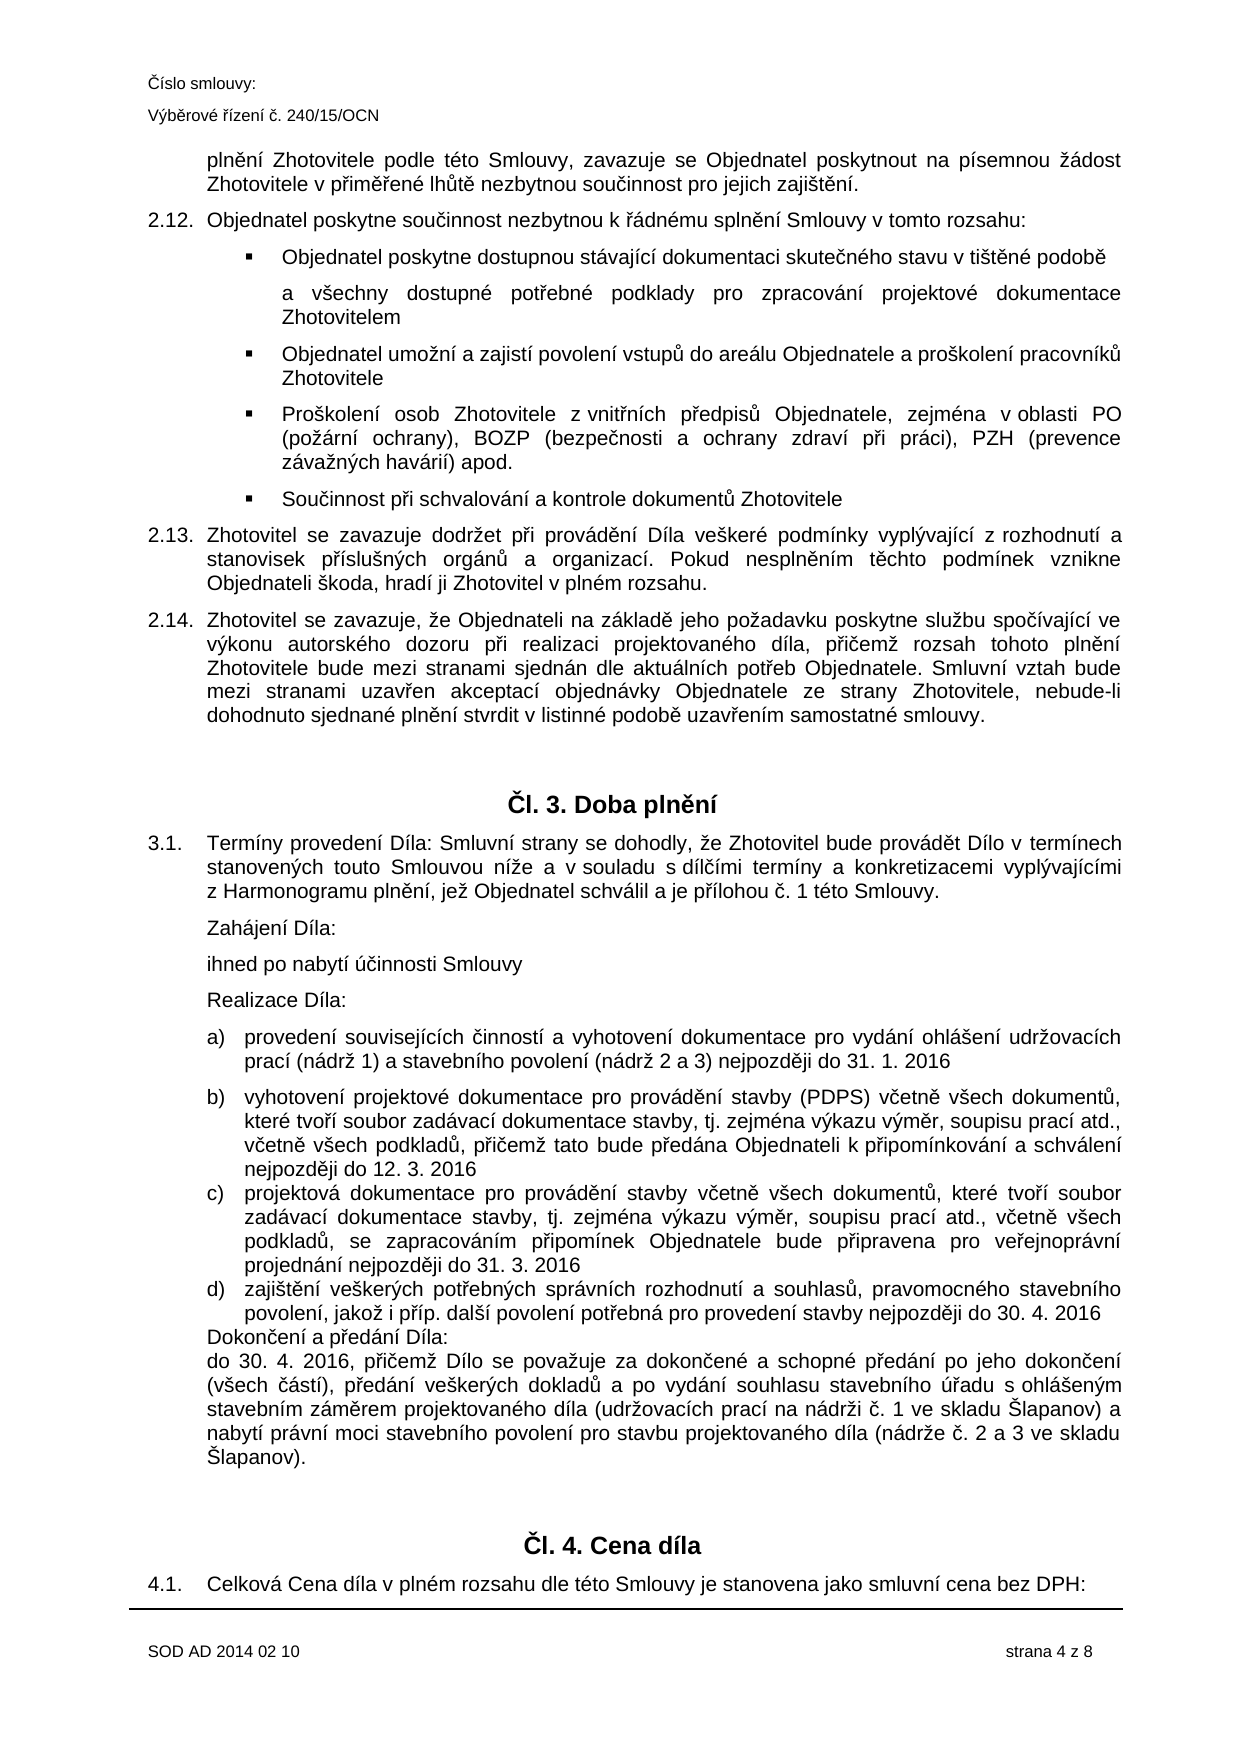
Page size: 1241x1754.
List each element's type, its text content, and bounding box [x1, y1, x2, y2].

list ihned po nabytí účinnosti Smlouvy [207, 952, 1122, 976]
list Součinnost při schvalování a kontrole dokumentů Zhotovitele [244, 486, 1122, 511]
list zajištění veškerých potřebných správních rozhodnutí a souhlasů, pravomocného stavebního povolení, jakož i příp. další povolení potřebná pro provedení stavby nejpozději do 30. 4. 2016 [207, 1277, 1122, 1325]
list Zahájení Díla: [207, 915, 1122, 939]
list Dokončení a předání Díla: [207, 1325, 1122, 1349]
list a všechny dostupné potřebné podklady pro zpracování projektové dokumentace Zhotovitelem [282, 281, 1122, 329]
text Objednatel poskytne součinnost nezbytnou k řádnému splnění Smlouvy v tomto rozsahu: [148, 208, 1122, 232]
list Realizace Díla: [207, 988, 1122, 1012]
list do 30. 4. 2016, přičemž Dílo se považuje za dokončené a schopné předání po jeho dokončení (všech částí), předání veškerých dokladů a po vydání souhlasu stavebního úřadu s ohlášeným stavebním záměrem projektovaného díla (udržovacích prací na nádrži č. 1 ve skladu Šlapanov) a nabytí právní moci stavebního povolení pro stavbu projektovaného díla (nádrže č. 2 a 3 ve skladu Šlapanov). [207, 1349, 1122, 1468]
text Doba plnění [102, 790, 1122, 818]
text Termíny provedení Díla: Smluvní strany se dohodly, že Zhotovitel bude provádět Dílo v termínech stanovených touto Smlouvou níže a v souladu s dílčími termíny a konkretizacemi vyplývajícími z Harmonogramu plnění, jež Objednatel schválil a je přílohou č. 1 této Smlouvy. [148, 831, 1122, 903]
list Proškolení osob Zhotovitele z vnitřních předpisů Objednatele, zejména v oblasti PO (požární ochrany), BOZP (bezpečnosti a ochrany zdraví při práci), PZH (prevence závažných havárií) apod. [244, 402, 1122, 474]
list projektová dokumentace pro provádění stavby včetně všech dokumentů, které tvoří soubor zadávací dokumentace stavby, tj. zejména výkazu výměr, soupisu prací atd., včetně všech podkladů, se zapracováním připomínek Objednatele bude připravena pro veřejnoprávní projednání nejpozději do 31. 3. 2016 [207, 1181, 1122, 1277]
text Zhotovitel se zavazuje, že Objednateli na základě jeho požadavku poskytne službu spočívající ve výkonu autorského dozoru při realizaci projektovaného díla, přičemž rozsah tohoto plnění Zhotovitele bude mezi stranami sjednán dle aktuálních potřeb Objednatele. Smluvní vztah bude mezi stranami uzavřen akceptací objednávky Objednatele ze strany Zhotovitele, nebude-li dohodnuto sjednané plnění stvrdit v listinné podobě uzavřením samostatné smlouvy. [148, 607, 1122, 727]
list Objednatel umožní a zajistí povolení vstupů do areálu Objednatele a proškolení pracovníků Zhotovitele [244, 341, 1122, 389]
list Objednatel poskytne dostupnou stávající dokumentaci skutečného stavu v tištěné podobě [244, 244, 1122, 268]
text Celková Cena díla v plném rozsahu dle této Smlouvy je stanovena jako smluvní cena bez DPH: [148, 1572, 1122, 1596]
text Zhotovitel se zavazuje dodržet při provádění Díla veškeré podmínky vyplývající z rozhodnutí a stanovisek příslušných orgánů a organizací. Pokud nesplněním těchto podmínek vznikne Objednateli škoda, hradí ji Zhotovitel v plném rozsahu. [148, 523, 1122, 595]
text Cena díla [102, 1531, 1122, 1560]
list vyhotovení projektové dokumentace pro provádění stavby (PDPS) včetně všech dokumentů, které tvoří soubor zadávací dokumentace stavby, tj. zejména výkazu výměr, soupisu prací atd., včetně všech podkladů, přičemž tato bude předána Objednateli k připomínkování a schválení nejpozději do 12. 3. 2016 [207, 1085, 1122, 1181]
list provedení souvisejících činností a vyhotovení dokumentace pro vydání ohlášení udržovacích prací (nádrž 1) a stavebního povolení (nádrž 2 a 3) nejpozději do 31. 1. 2016 [207, 1025, 1122, 1073]
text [148, 148, 1122, 196]
